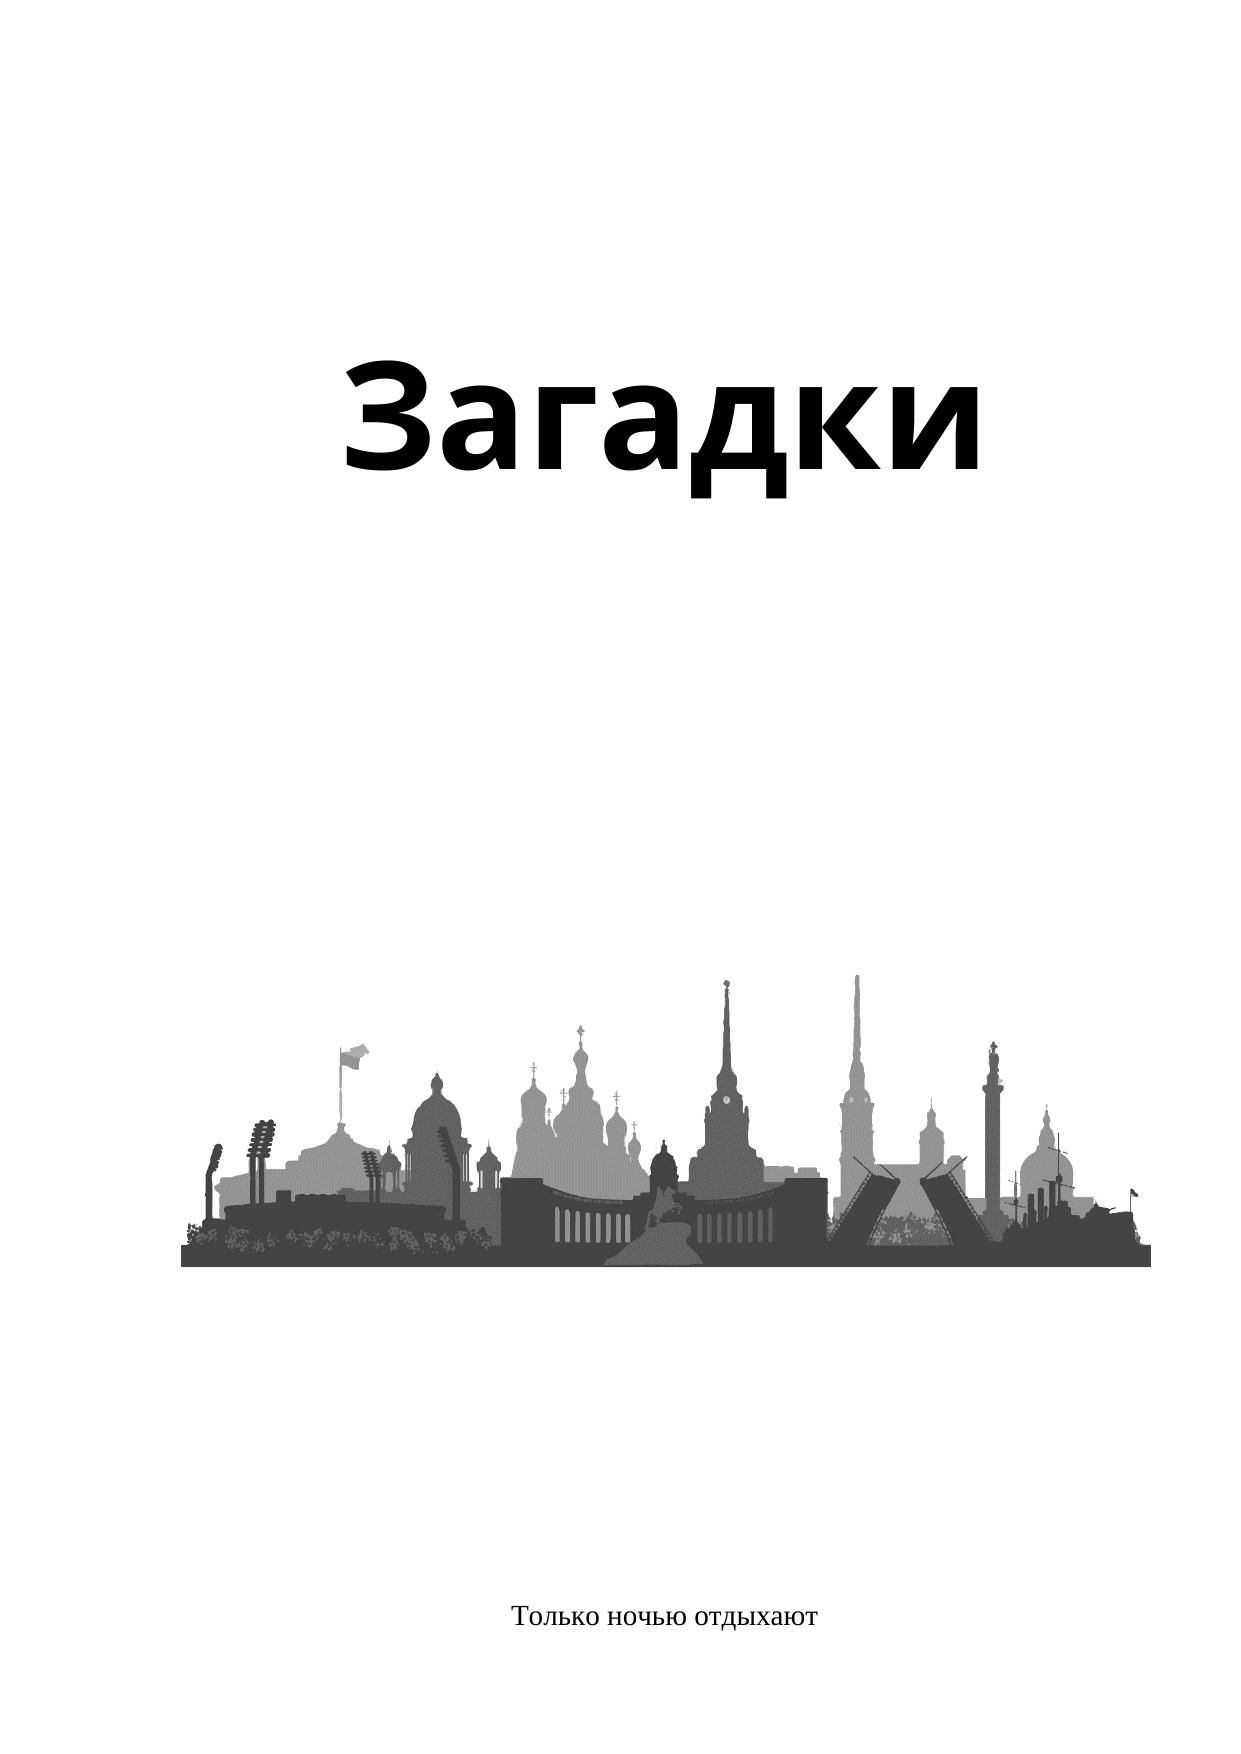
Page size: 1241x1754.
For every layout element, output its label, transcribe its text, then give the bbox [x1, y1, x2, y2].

text Только ночью отдыхают [177, 1598, 1152, 1632]
text Загадки [177, 309, 1152, 513]
picture [177, 970, 1152, 1271]
